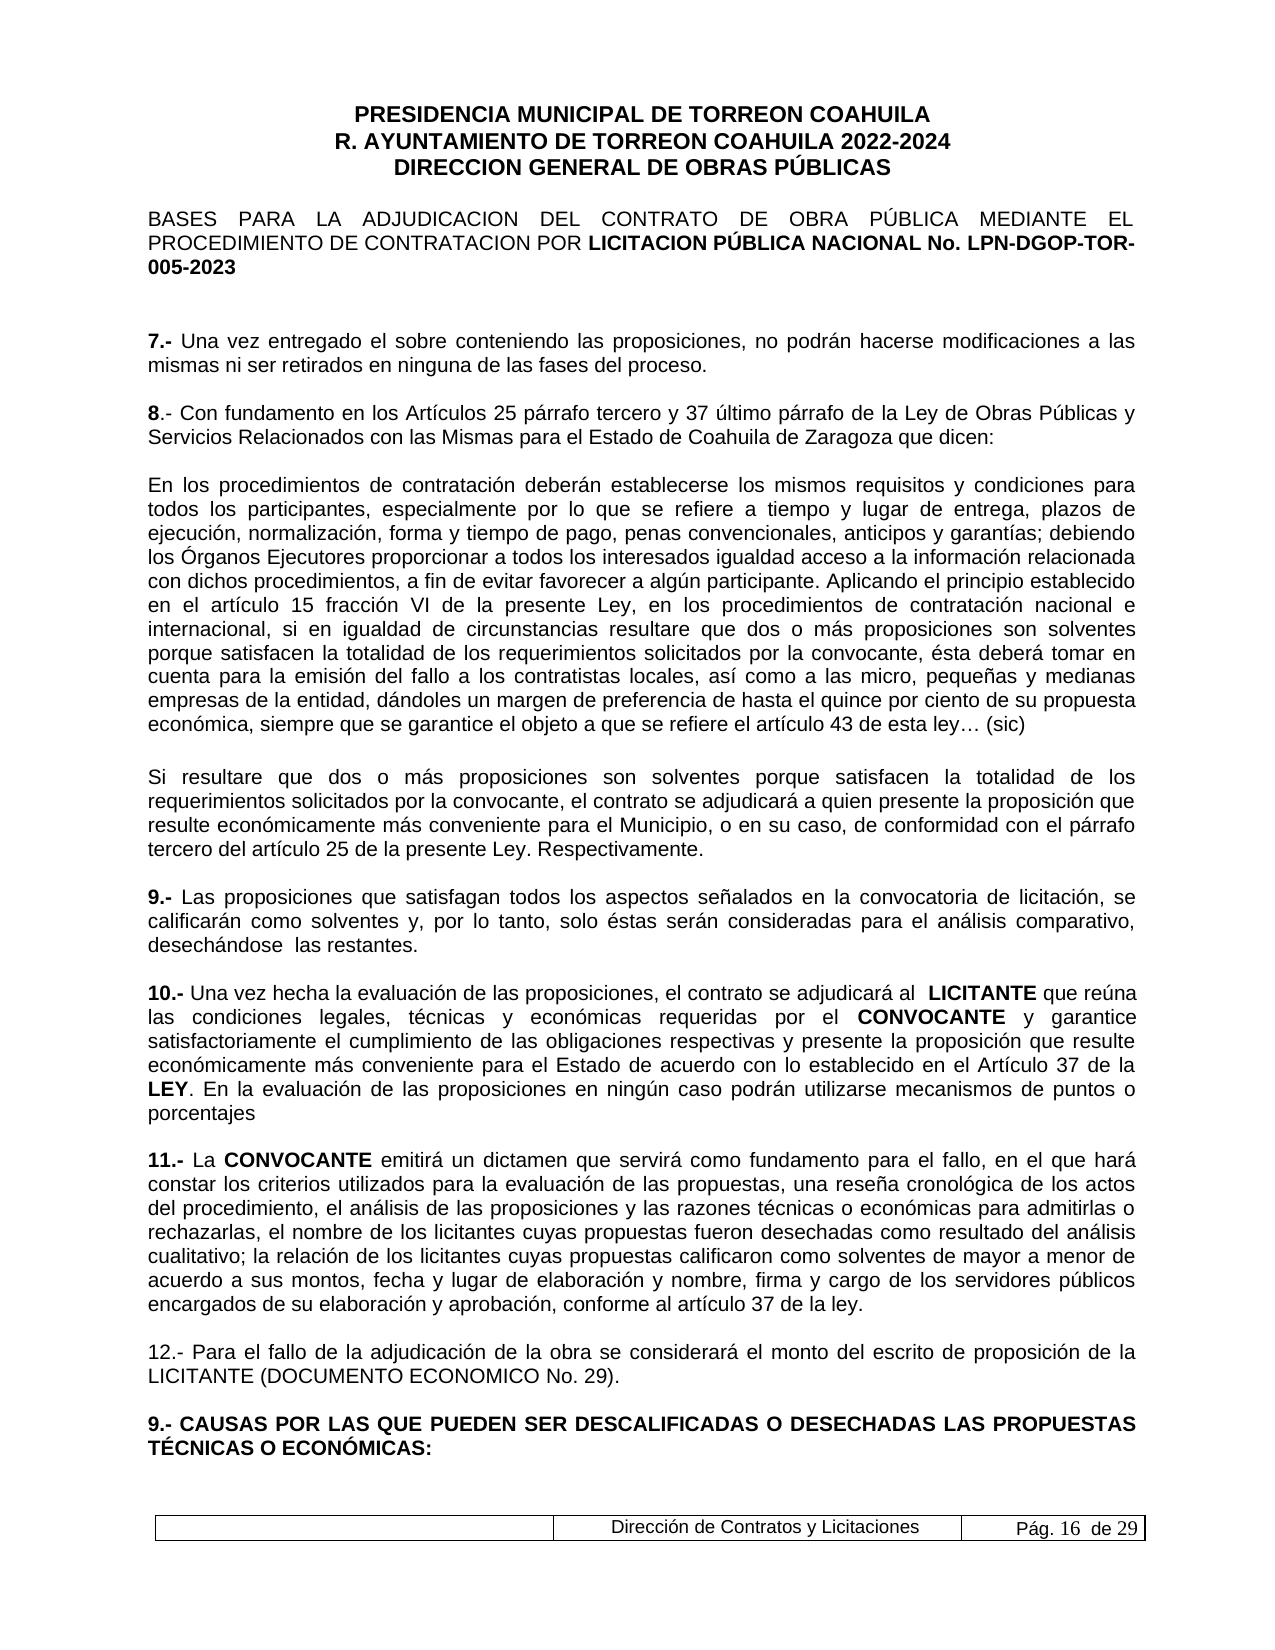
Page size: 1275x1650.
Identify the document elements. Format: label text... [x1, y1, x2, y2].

text 12.- Para el fallo de la adjudicación de la obra se considerará el monto del escrito de proposición de la LICITANTE (DOCUMENTO ECONOMICO No. 29). [148, 1340, 1137, 1388]
text Si resultare que dos o más proposiciones son solventes porque satisfacen la totalidad de los requerimientos solicitados por la convocante, el contrato se adjudicará a quien presente la proposición que resulte económicamente más conveniente para el Municipio, o en su caso, de conformidad con el párrafo tercero del artículo 25 de la presente Ley. Respectivamente. [148, 765, 1137, 861]
text 11.- La CONVOCANTE emitirá un dictamen que servirá como fundamento para el fallo, en el que hará constar los criterios utilizados para la evaluación de las propuestas, una reseña cronológica de los actos del procedimiento, el análisis de las proposiciones y las razones técnicas o económicas para admitirlas o rechazarlas, el nombre de los licitantes cuyas propuestas fueron desechadas como resultado del análisis cualitativo; la relación de los licitantes cuyas propuestas calificaron como solventes de mayor a menor de acuerdo a sus montos, fecha y lugar de elaboración y nombre, firma y cargo de los servidores públicos encargados de su elaboración y aprobación, conforme al artículo 37 de la ley. [148, 1148, 1137, 1316]
text En los procedimientos de contratación deberán establecerse los mismos requisitos y condiciones para todos los participantes, especialmente por lo que se refiere a tiempo y lugar de entrega, plazos de ejecución, normalización, forma y tiempo de pago, penas convencionales, anticipos y garantías; debiendo los Órganos Ejecutores proporcionar a todos los interesados igualdad acceso a la información relacionada con dichos procedimientos, a fin de evitar favorecer a algún participante. Aplicando el principio establecido en el artículo 15 fracción VI de la presente Ley, en los procedimientos de contratación nacional e internacional, si en igualdad de circunstancias resultare que dos o más proposiciones son solventes porque satisfacen la totalidad de los requerimientos solicitados por la convocante, ésta deberá tomar en cuenta para la emisión del fallo a los contratistas locales, así como a las micro, pequeñas y medianas empresas de la entidad, dándoles un margen de preferencia de hasta el quince por ciento de su propuesta económica, siempre que se garantice el objeto a que se refiere el artículo 43 de esta ley… (sic) [148, 473, 1137, 736]
text 7.- Una vez entregado el sobre conteniendo las proposiciones, no podrán hacerse modificaciones a las mismas ni ser retirados en ninguna de las fases del proceso. [148, 329, 1137, 377]
text 9.- CAUSAS POR LAS QUE PUEDEN SER DESCALIFICADAS O DESECHADAS LAS PROPUESTAS TÉCNICAS O ECONÓMICAS: [148, 1412, 1137, 1460]
text 8.- Con fundamento en los Artículos 25 párrafo tercero y 37 último párrafo de la Ley de Obras Públicas y Servicios Relacionados con las Mismas para el Estado de Coahuila de Zaragoza que dicen: [148, 401, 1137, 449]
text 10.- Una vez hecha la evaluación de las proposiciones, el contrato se adjudicará al LICITANTE que reúna las condiciones legales, técnicas y económicas requeridas por el CONVOCANTE y garantice satisfactoriamente el cumplimiento de las obligaciones respectivas y presente la proposición que resulte económicamente más conveniente para el Estado de acuerdo con lo establecido en el Artículo 37 de la LEY. En la evaluación de las proposiciones en ningún caso podrán utilizarse mecanismos de puntos o porcentajes [148, 981, 1137, 1124]
text 9.- Las proposiciones que satisfagan todos los aspectos señalados en la convocatoria de licitación, se calificarán como solventes y, por lo tanto, solo éstas serán consideradas para el análisis comparativo, desechándose las restantes. [148, 885, 1137, 957]
